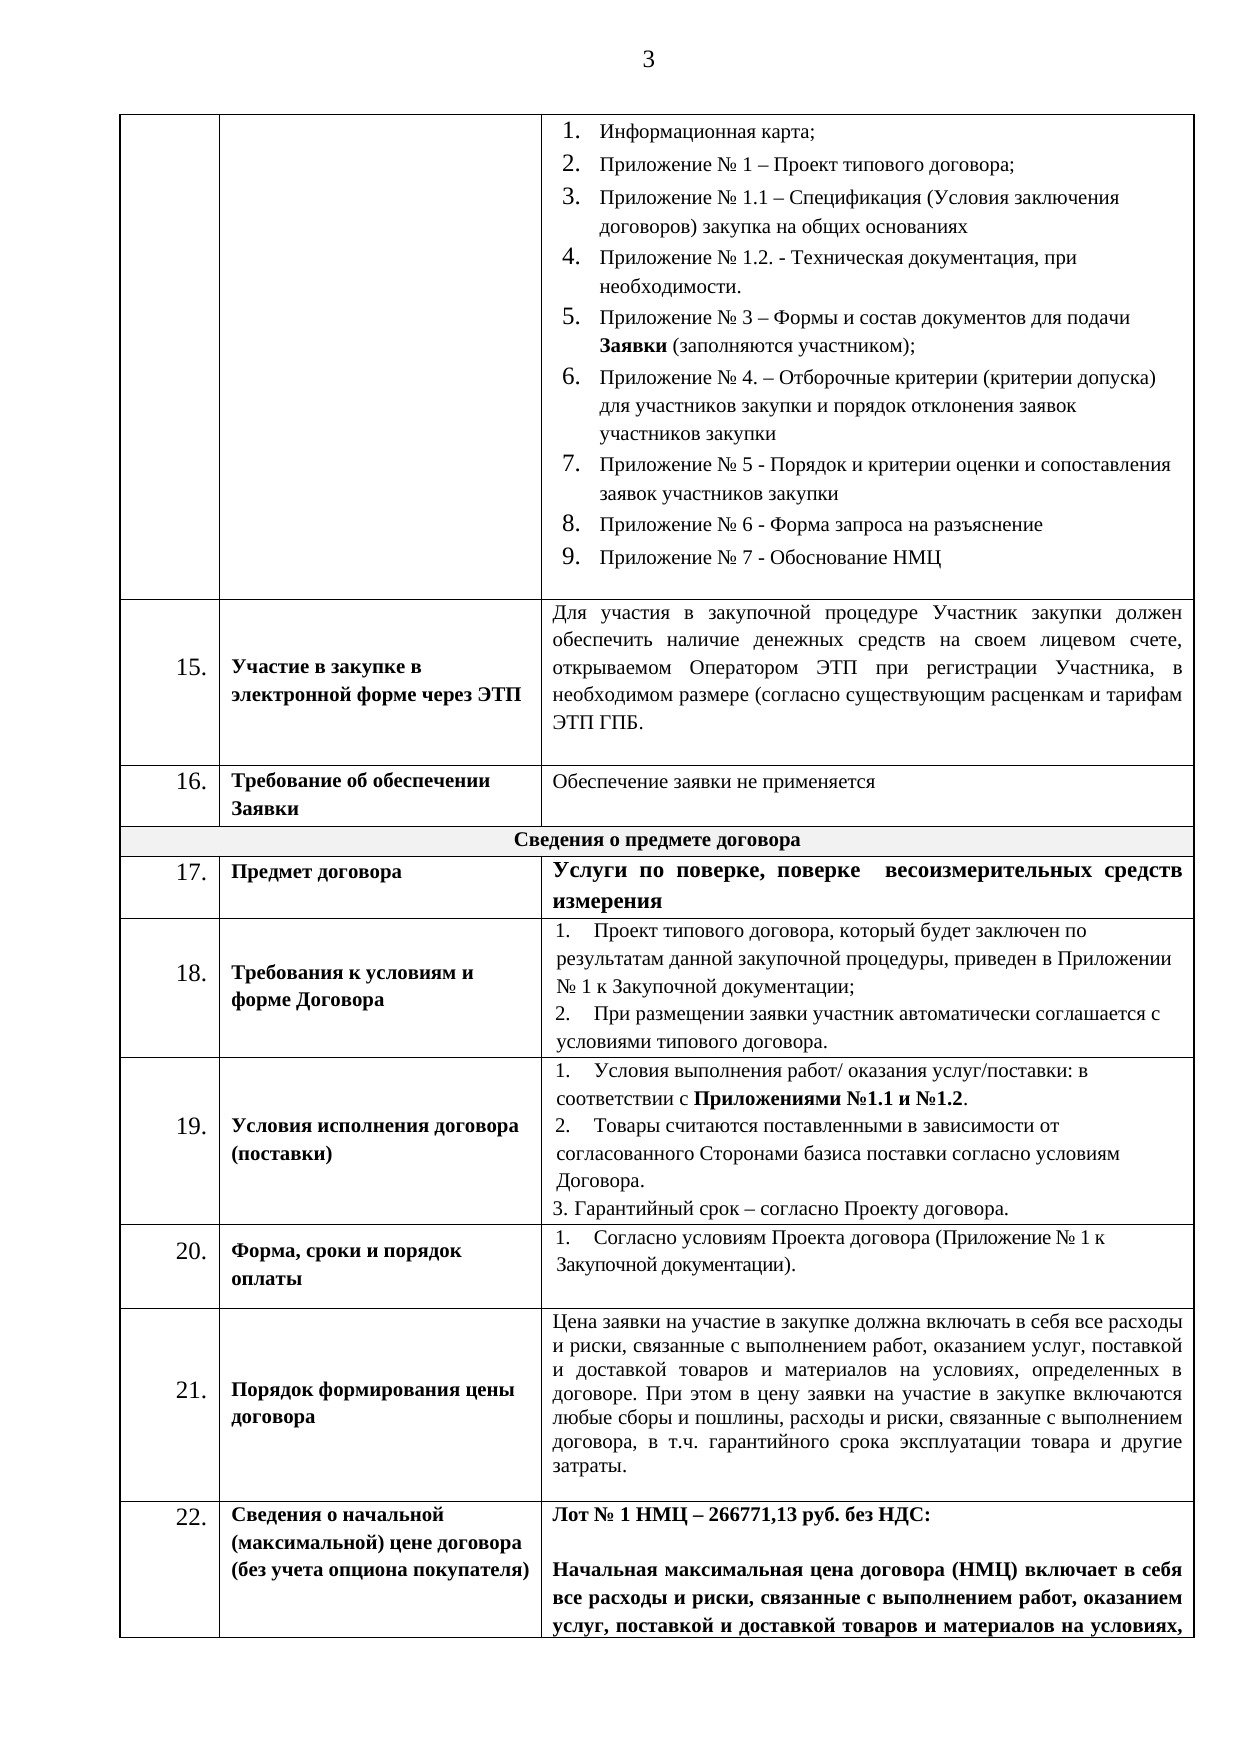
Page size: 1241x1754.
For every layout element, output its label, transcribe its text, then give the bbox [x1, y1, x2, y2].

table_cell [121, 1309, 219, 1501]
table_cell Требования к условиям и форме Договора [220, 919, 541, 1057]
table_cell [121, 115, 219, 598]
table_cell Порядок формирования цены договора [220, 1309, 541, 1501]
table_cell Проект типового договора, который будет заключен по результатам данной закупочной процедуры, приведен в Приложении № 1 к Закупочной документации; При размещении заявки участник автоматически соглашается с условиями типового договора. [542, 919, 1193, 1057]
table_cell [121, 766, 219, 826]
table_cell [121, 600, 219, 765]
table_cell [121, 1058, 219, 1224]
table_cell Цена заявки на участие в закупке должна включать в себя все расходы и риски, связанные с выполнением работ, оказанием услуг, поставкой и доставкой товаров и материалов на условиях, определенных в договоре. При этом в цену заявки на участие в закупке включаются любые сборы и пошлины, расходы и риски, связанные с выполнением договора, в т.ч. гарантийного срока эксплуатации товара и другие затраты. [542, 1309, 1193, 1501]
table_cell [220, 1502, 541, 1637]
table_cell Обеспечение заявки не применяется [542, 766, 1193, 826]
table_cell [542, 115, 1193, 598]
table_cell Согласно условиям Проекта договора (Приложение № 1 к Закупочной документации). [542, 1225, 1193, 1308]
table_cell Участие в закупке в электронной форме через ЭТП [220, 600, 541, 765]
table_cell Для участия в закупочной процедуре Участник закупки должен обеспечить наличие денежных средств на своем лицевом счете, открываемом Оператором ЭТП при регистрации Участника, в необходимом размере (согласно существующим расценкам и тарифам ЭТП ГПБ. [542, 600, 1193, 765]
table_cell Условия исполнения договора (поставки) [220, 1058, 541, 1224]
table_cell [121, 1502, 219, 1637]
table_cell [220, 115, 541, 598]
table_cell [121, 1225, 219, 1308]
table_cell Условия выполнения работ/ оказания услуг/поставки: в соответствии с Приложениями №1.1 и №1.2. Товары считаются поставленными в зависимости от согласованного Сторонами базиса поставки согласно условиям Договора. Гарантийный срок – согласно Проекту договора. [542, 1058, 1193, 1224]
table_cell Услуги по поверке, поверке весоизмерительных средств измерения [542, 857, 1193, 917]
table_cell [121, 919, 219, 1057]
table_cell Требование об обеспечении Заявки [220, 766, 541, 826]
table_cell Сведения о предмете договора [121, 827, 1193, 856]
table_cell [121, 857, 219, 917]
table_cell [542, 1502, 1193, 1637]
table_cell Форма, сроки и порядок оплаты [220, 1225, 541, 1308]
table_cell Предмет договора [220, 857, 541, 917]
